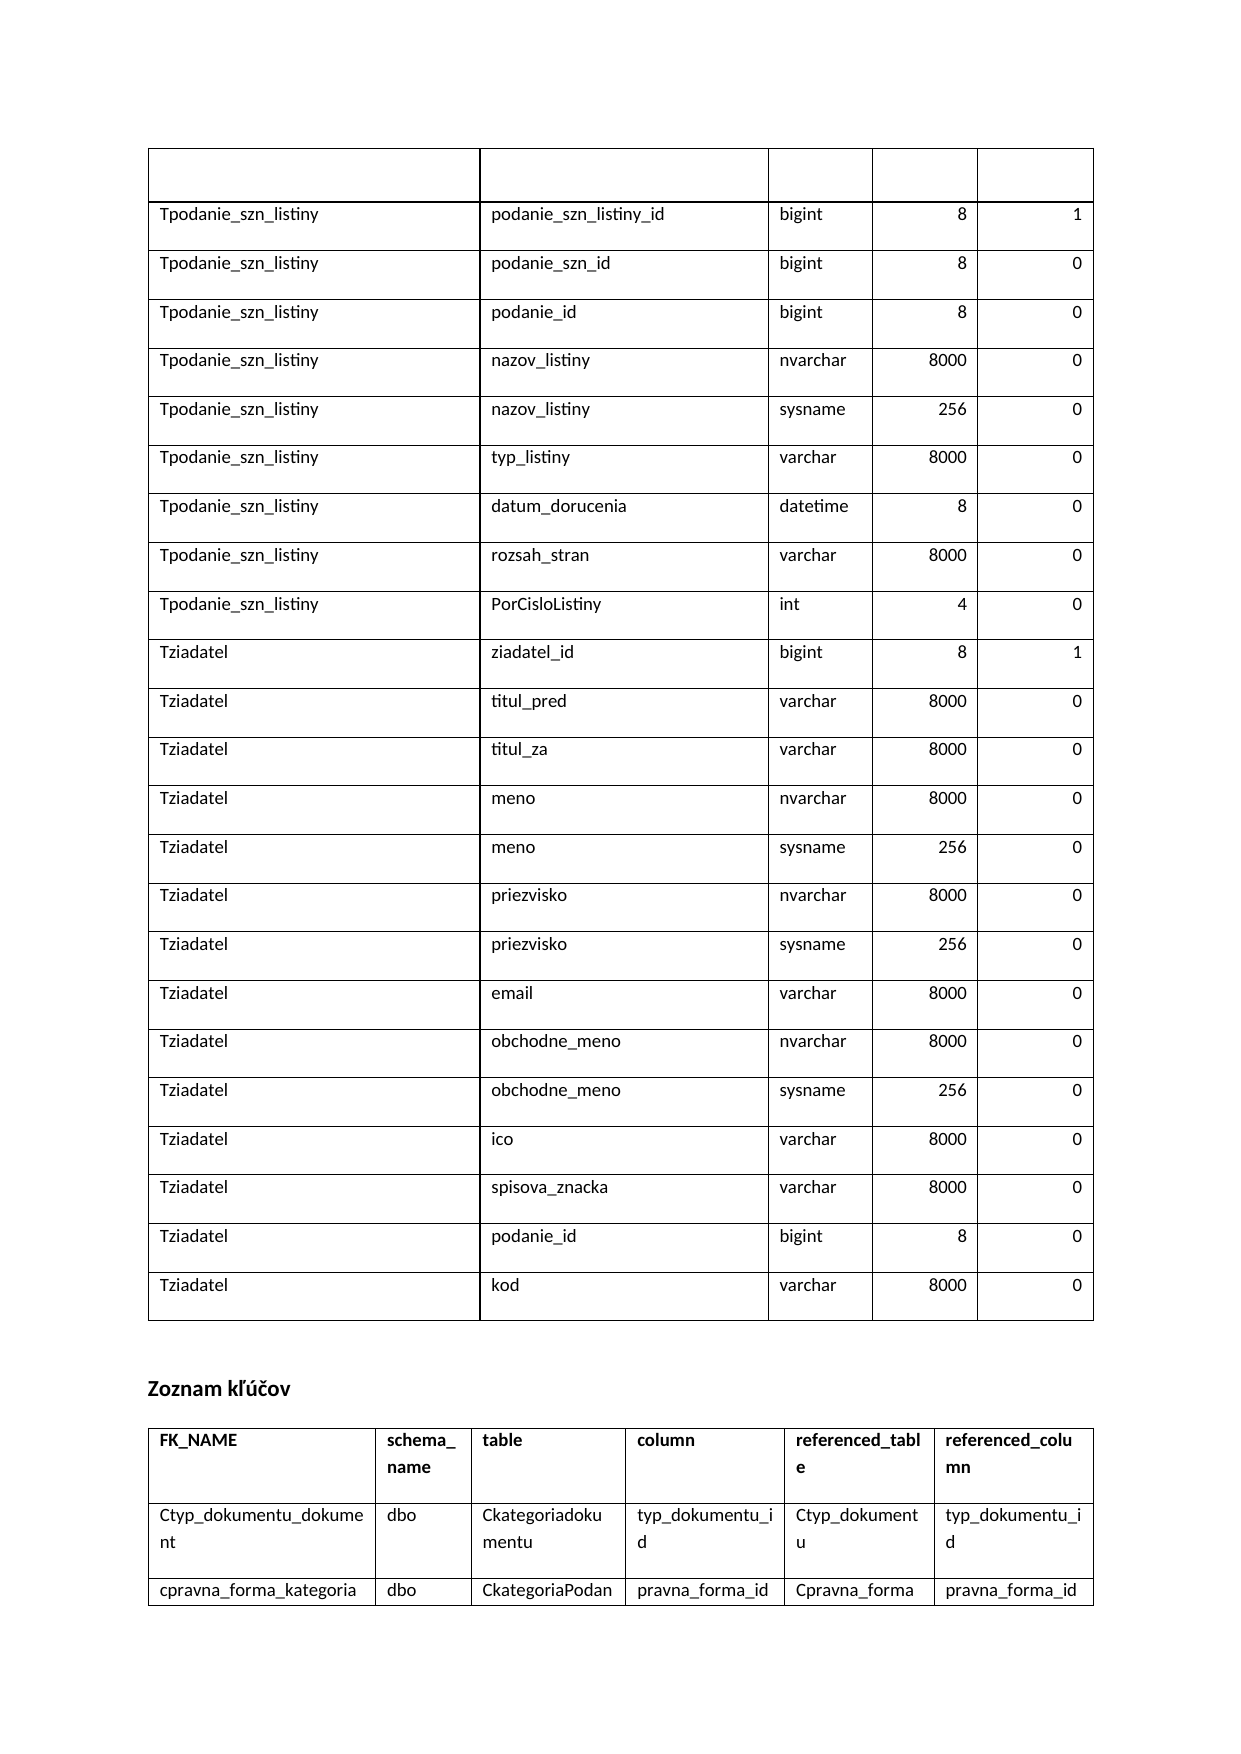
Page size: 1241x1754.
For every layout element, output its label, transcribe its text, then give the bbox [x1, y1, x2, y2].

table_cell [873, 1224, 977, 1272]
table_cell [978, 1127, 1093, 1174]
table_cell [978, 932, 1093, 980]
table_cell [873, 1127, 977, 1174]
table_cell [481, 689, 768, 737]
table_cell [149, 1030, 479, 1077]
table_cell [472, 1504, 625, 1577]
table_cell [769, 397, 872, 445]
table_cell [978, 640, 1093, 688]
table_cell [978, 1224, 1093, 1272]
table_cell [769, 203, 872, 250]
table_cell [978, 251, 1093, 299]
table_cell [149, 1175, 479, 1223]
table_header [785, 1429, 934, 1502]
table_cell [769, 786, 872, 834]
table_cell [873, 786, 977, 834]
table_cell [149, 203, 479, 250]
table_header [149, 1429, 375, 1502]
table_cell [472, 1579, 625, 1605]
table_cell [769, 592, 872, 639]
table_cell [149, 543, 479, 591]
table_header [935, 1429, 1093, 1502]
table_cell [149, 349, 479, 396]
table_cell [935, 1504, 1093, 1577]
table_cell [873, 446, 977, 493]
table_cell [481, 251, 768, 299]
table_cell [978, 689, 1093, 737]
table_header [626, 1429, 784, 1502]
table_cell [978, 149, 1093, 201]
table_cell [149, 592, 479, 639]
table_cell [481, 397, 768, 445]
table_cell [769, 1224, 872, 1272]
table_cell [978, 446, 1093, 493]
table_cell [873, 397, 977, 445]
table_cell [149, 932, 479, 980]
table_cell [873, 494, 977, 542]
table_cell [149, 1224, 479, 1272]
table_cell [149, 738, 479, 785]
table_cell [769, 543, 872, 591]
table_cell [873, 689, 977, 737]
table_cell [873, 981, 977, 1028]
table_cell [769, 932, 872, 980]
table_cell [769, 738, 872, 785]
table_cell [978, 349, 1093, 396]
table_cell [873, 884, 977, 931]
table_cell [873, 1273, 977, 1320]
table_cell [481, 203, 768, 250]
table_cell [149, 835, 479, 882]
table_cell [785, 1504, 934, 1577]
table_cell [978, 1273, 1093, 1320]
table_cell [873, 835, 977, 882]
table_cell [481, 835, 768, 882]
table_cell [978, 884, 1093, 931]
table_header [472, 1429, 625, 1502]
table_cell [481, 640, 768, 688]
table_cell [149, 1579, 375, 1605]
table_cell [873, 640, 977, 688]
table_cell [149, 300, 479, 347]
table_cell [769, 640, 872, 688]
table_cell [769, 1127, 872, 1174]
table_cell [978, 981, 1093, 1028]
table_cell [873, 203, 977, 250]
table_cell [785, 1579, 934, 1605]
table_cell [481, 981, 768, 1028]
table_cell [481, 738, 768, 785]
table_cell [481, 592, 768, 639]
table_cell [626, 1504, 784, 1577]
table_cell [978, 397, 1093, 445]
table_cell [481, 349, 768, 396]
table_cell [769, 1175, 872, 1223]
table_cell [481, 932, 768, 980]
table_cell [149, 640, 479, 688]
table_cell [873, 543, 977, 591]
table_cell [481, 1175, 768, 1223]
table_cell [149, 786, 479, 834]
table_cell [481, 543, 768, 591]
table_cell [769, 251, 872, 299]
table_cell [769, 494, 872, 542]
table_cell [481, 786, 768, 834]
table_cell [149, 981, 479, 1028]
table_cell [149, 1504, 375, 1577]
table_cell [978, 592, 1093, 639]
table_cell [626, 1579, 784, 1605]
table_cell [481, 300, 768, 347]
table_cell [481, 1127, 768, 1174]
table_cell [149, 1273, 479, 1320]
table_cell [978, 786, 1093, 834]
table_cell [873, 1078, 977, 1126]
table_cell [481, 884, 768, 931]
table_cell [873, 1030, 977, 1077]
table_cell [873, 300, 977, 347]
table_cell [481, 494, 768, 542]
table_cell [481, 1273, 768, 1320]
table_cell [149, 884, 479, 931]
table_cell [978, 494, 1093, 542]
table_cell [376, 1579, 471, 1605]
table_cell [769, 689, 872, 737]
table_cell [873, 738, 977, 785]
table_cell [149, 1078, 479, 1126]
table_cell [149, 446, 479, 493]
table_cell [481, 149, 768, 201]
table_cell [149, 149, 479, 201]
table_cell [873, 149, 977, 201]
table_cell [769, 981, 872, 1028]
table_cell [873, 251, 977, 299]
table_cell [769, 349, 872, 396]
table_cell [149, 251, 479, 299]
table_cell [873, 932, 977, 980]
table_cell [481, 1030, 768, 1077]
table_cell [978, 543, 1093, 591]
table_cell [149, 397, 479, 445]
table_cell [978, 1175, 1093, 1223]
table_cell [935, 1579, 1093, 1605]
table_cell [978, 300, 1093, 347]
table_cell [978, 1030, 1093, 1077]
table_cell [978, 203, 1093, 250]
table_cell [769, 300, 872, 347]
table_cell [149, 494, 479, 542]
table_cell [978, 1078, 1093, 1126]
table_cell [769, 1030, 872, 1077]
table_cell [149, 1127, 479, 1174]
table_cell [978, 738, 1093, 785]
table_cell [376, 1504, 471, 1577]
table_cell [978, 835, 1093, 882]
text Zoznam kľúčov [148, 1374, 1092, 1402]
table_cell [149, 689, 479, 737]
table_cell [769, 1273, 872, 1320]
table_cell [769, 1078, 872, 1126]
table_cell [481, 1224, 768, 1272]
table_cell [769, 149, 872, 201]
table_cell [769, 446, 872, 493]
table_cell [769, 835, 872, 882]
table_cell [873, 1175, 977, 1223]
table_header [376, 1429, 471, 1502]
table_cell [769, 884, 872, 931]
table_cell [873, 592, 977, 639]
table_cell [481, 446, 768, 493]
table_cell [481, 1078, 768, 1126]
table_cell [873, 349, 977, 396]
